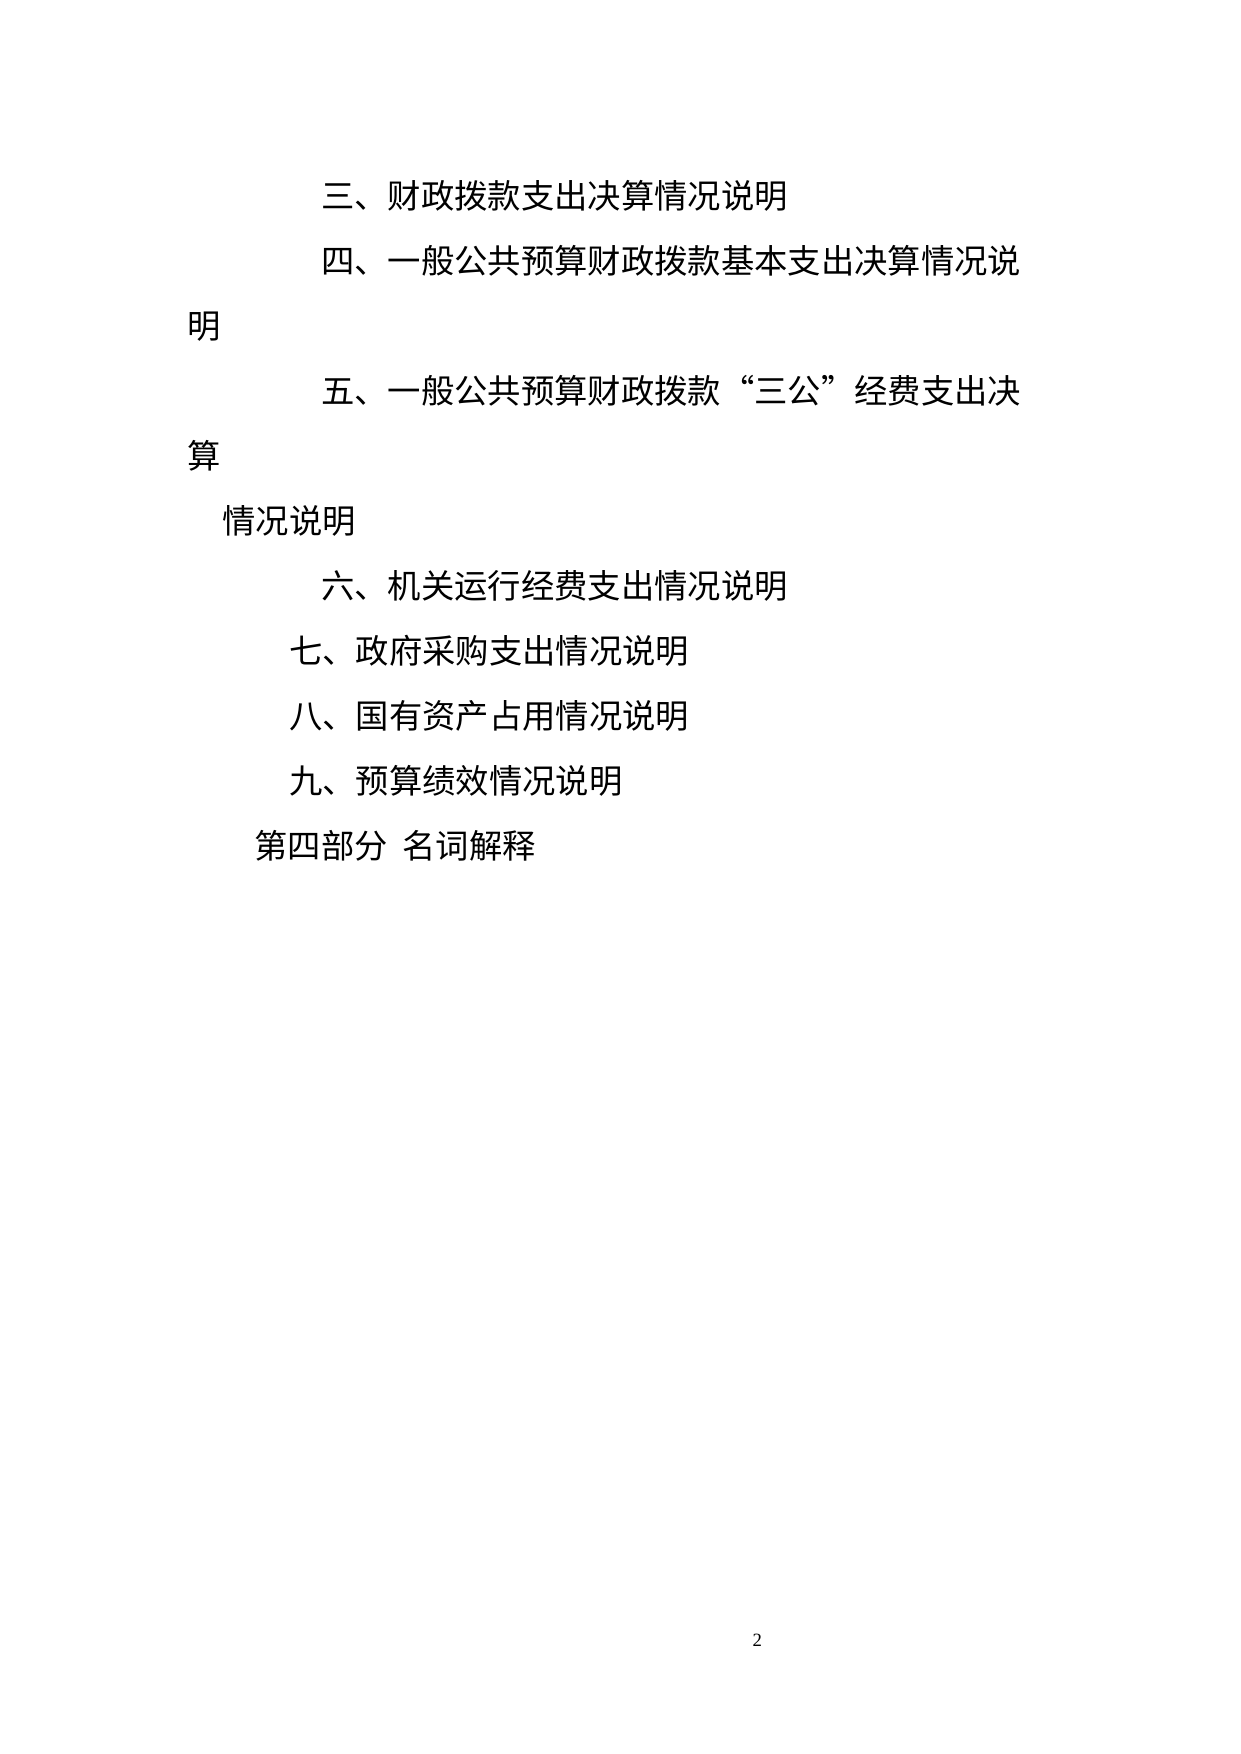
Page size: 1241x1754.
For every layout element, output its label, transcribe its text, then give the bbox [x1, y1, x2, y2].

text 四、一般公共预算财政拨款基本支出决算情况说明 [187, 227, 1053, 357]
text 第四部分 名词解释 [187, 812, 1053, 877]
text 九、预算绩效情况说明 [187, 747, 1053, 812]
text 情况说明 [187, 487, 1053, 552]
text 八、国有资产占用情况说明 [187, 682, 1053, 747]
text 七、政府采购支出情况说明 [187, 617, 1053, 682]
text 三、财政拨款支出决算情况说明 [187, 162, 1053, 227]
text 六、机关运行经费支出情况说明 [187, 552, 1053, 617]
text 五、一般公共预算财政拨款“三公”经费支出决算 [187, 357, 1053, 487]
